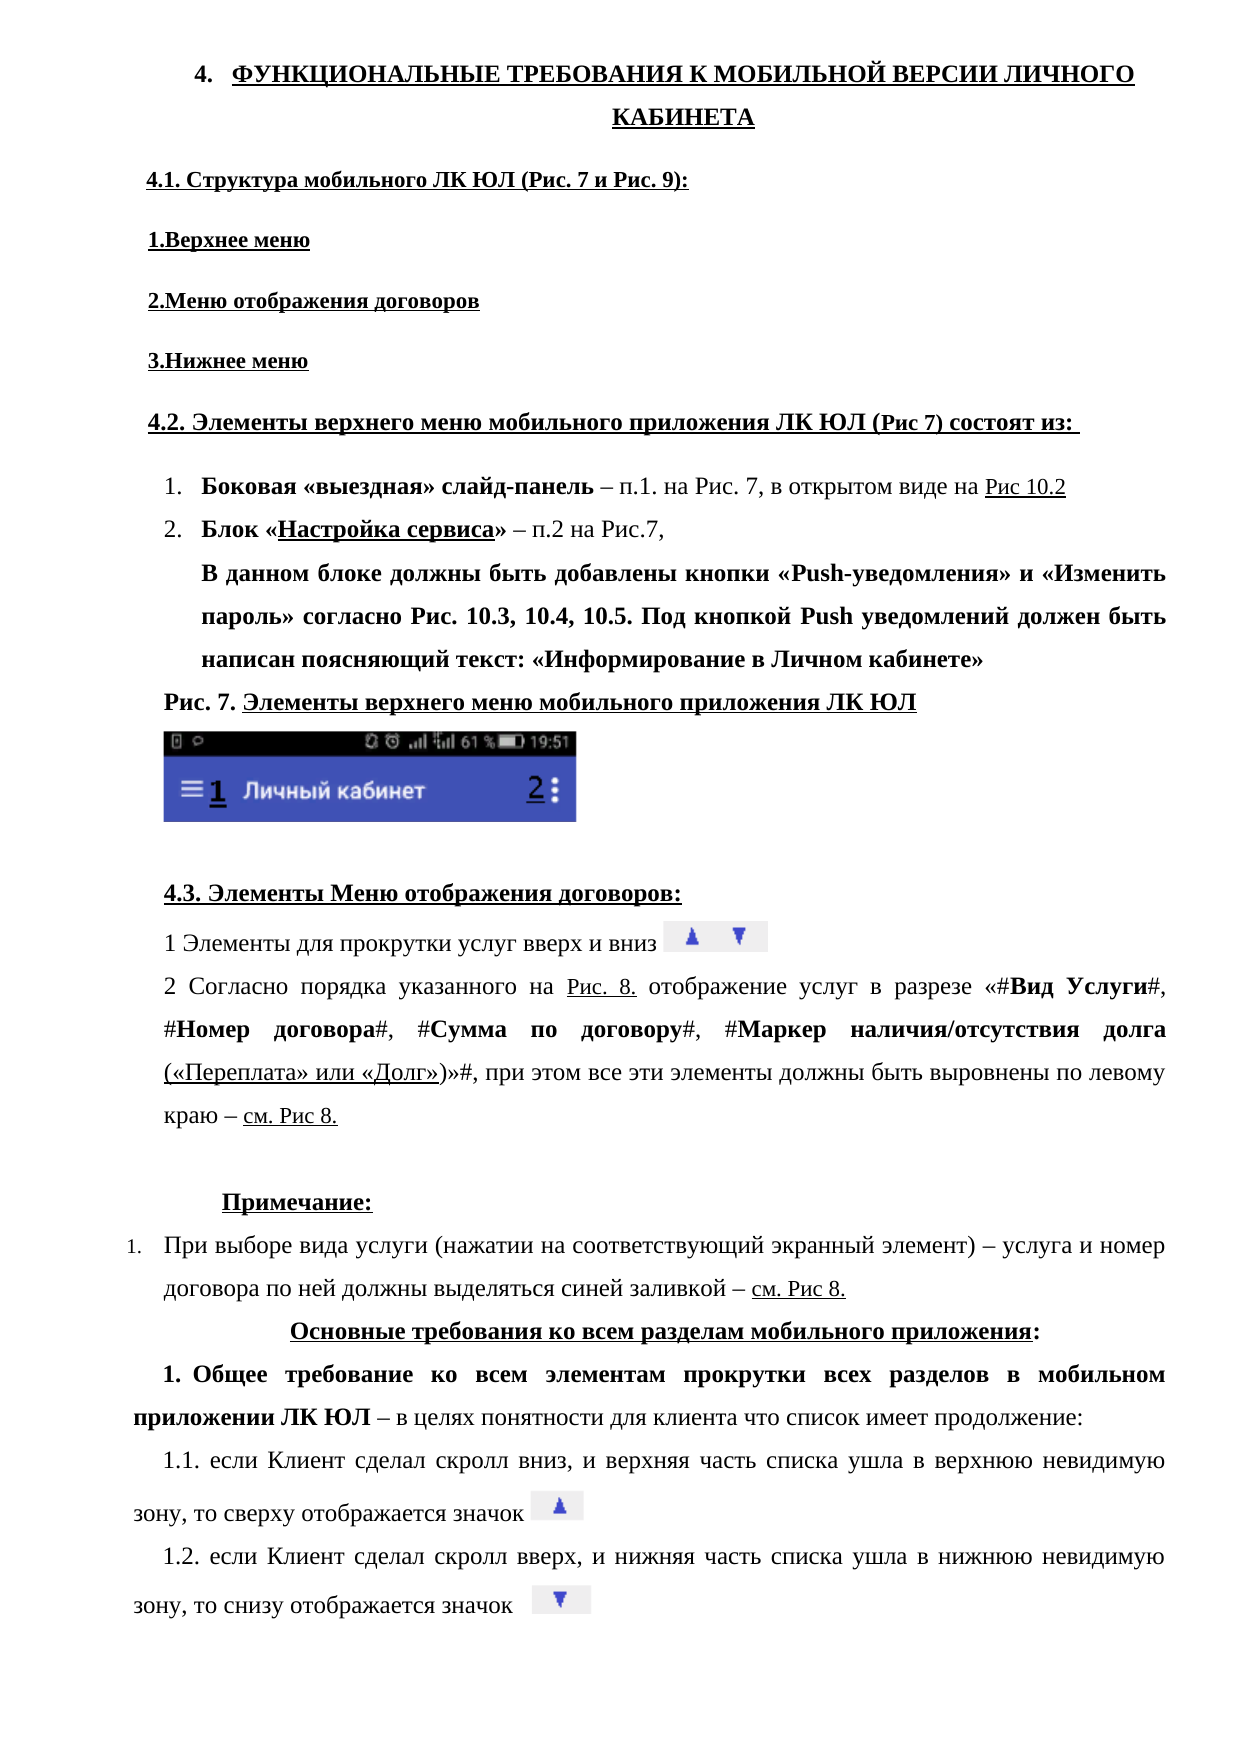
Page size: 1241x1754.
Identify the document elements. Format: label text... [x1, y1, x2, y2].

list При выборе вида услуги (нажатии на соответствующий экранный элемент) – услуга и номер договора по ней должны выделяться синей заливкой – см. Рис 8. [126, 1230, 1166, 1302]
text 4.2. Элементы верхнего меню мобильного приложения ЛК ЮЛ (Рис 7) состоят из: [133, 407, 1166, 436]
list Примечание: [164, 1187, 1166, 1215]
picture [530, 1488, 584, 1522]
list 2 Согласно порядка указанного на Рис. 8. отображение услуг в разрезе «#Вид Услуги#, #Номер договора#, #Сумма по договору#, #Маркер наличия/отсутствия долга («Переплата» или «Долг»)»#, при этом все эти элементы должны быть выровнены по левому краю – см. Рис 8. [164, 971, 1166, 1129]
list 4.3. Элементы Меню отображения договоров: [164, 878, 1166, 907]
list Блок «Настройка сервиса» – п.2 на Рис.7, [164, 514, 1166, 543]
list 1.1. если Клиент сделал скролл вниз, и верхняя часть списка ушла в верхнюю невидимую зону, то сверху отображается значок [133, 1445, 1166, 1527]
list Общее требование ко всем элементам прокрутки всех разделов в мобильном приложении ЛК ЮЛ – в целях понятности для клиента что список имеет продолжение: [133, 1359, 1166, 1431]
text 1.Верхнее меню [148, 226, 1166, 253]
list 1.2. если Клиент сделал скролл вверх, и нижняя часть списка ушла в нижнюю невидимую зону, то снизу отображается значок [133, 1541, 1166, 1619]
text 2.Меню отображения договоров [148, 287, 1166, 313]
list 1 Элементы для прокрутки услуг вверх и вниз [164, 922, 1166, 957]
list ФУНКЦИОНАЛЬНЫЕ ТРЕБОВАНИЯ К МОБИЛЬНОЙ ВЕРСИИ ЛИЧНОГО КАБИНЕТА [163, 59, 1166, 131]
text 4.1. Структура мобильного ЛК ЮЛ (Рис. 7 и Рис. 9): [89, 166, 1166, 192]
list В данном блоке должны быть добавлены кнопки «Push-уведомления» и «Изменить пароль» согласно Рис. 10.3, 10.4, 10.5. Под кнопкой Push уведомлений должен быть написан поясняющий текст: «Информирование в Личном кабинете» [201, 558, 1166, 673]
picture [531, 1584, 593, 1614]
list Боковая «выездная» слайд-панель – п.1. на Рис. 7, в открытом виде на Рис 10.2 [164, 471, 1166, 500]
picture [663, 921, 768, 952]
list Рис. 7. Элементы верхнего меню мобильного приложения ЛК ЮЛ [164, 687, 1166, 716]
picture [163, 730, 578, 822]
list Основные требования ко всем разделам мобильного приложения: [164, 1316, 1166, 1345]
text 3.Нижнее меню [148, 347, 1166, 373]
